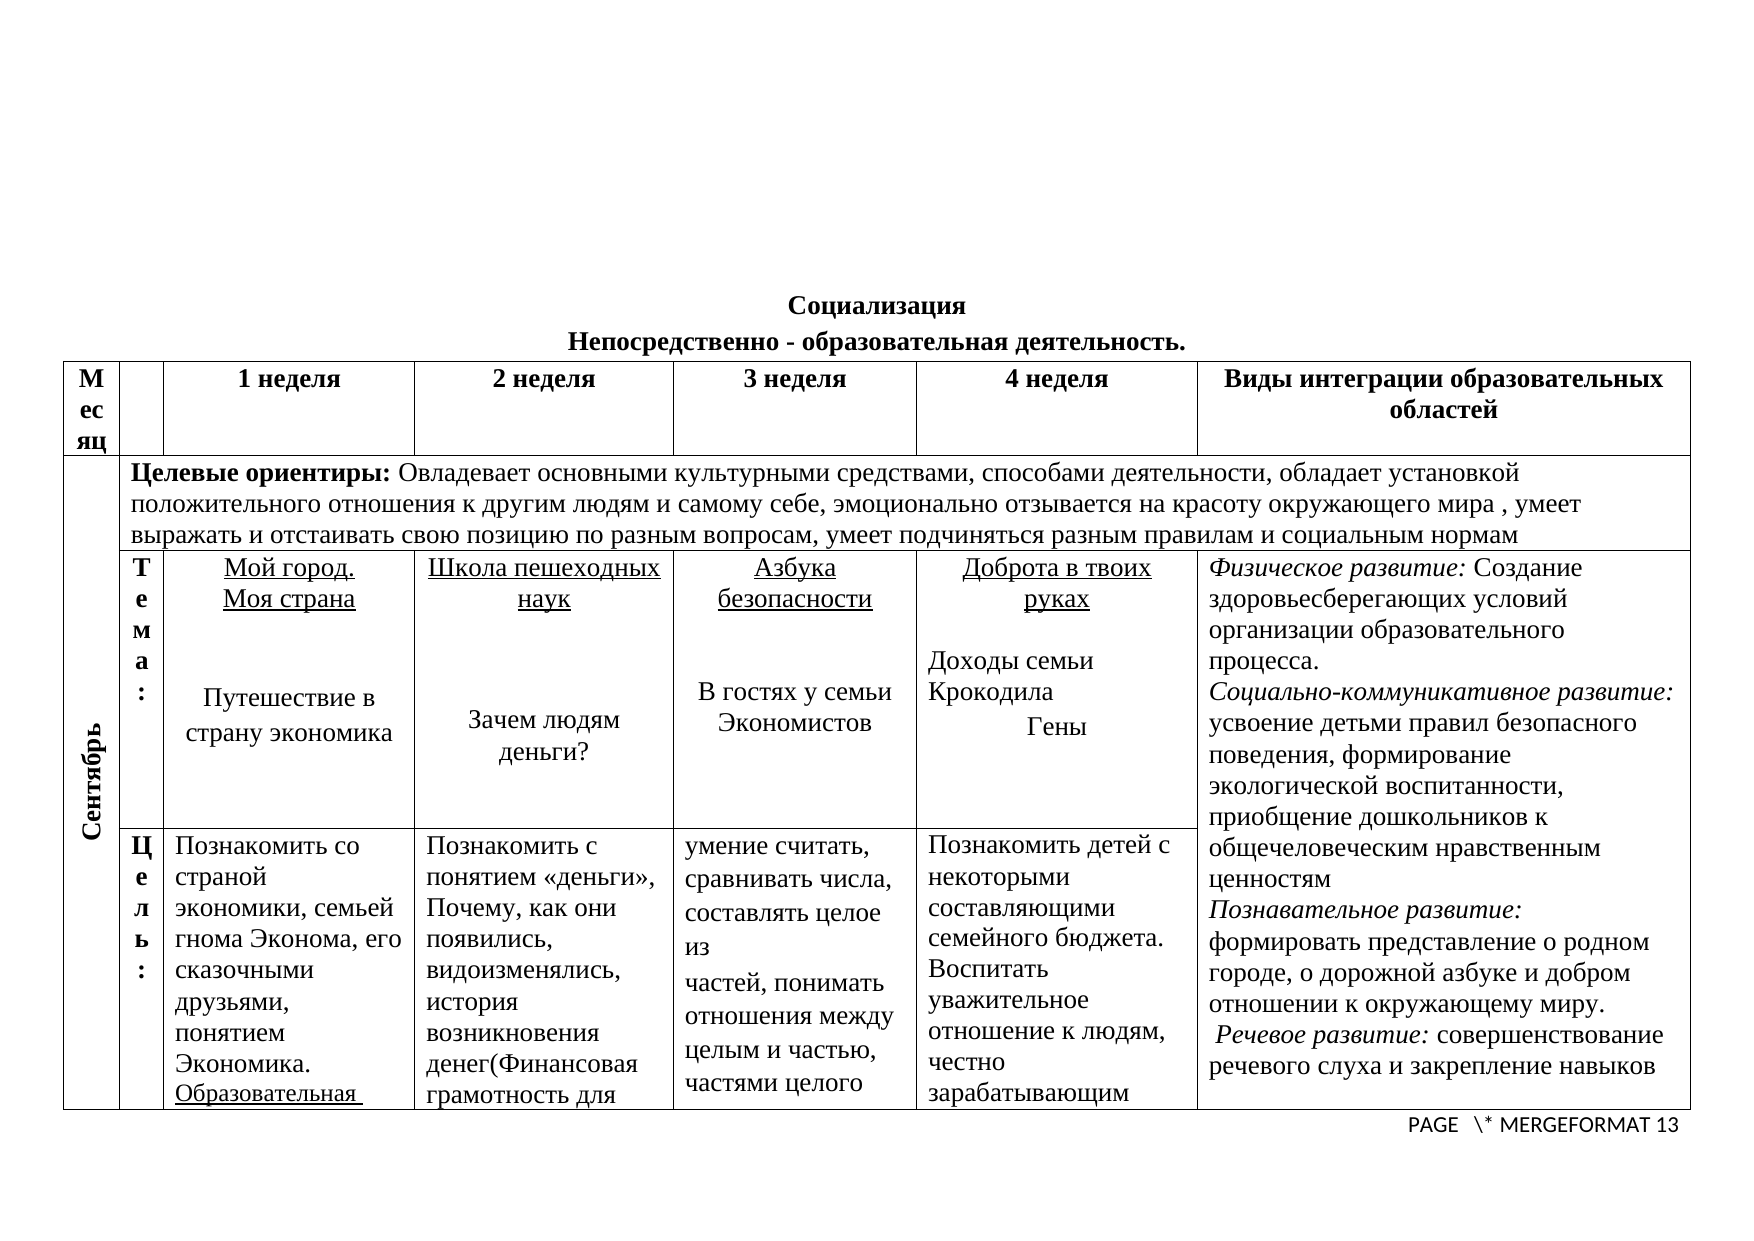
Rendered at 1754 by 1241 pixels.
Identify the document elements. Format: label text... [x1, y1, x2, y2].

text Непосредственно - образовательная деятельность. [75, 325, 1679, 356]
table_cell Физическое развитие: Создание здоровьесберегающих условий организации образовательного процесса. Социально-коммуникативное развитие: усвоение детьми правил безопасного поведения, формирование экологической воспитанности, приобщение дошкольников к общечеловеческим нравственным ценностям Познавательное развитие: формировать представление о родном городе, о дорожной азбуке и добром отношении к окружающему миру. Речевое развитие: совершенствование речевого слуха и закрепление навыков четкой правильной, выразительной речи, развитие словаря детей, развитие связной речи детей Художественно-эстетическое развитие: Овладение навыками нетрадиционных способов рисования [1198, 551, 1690, 1109]
table_header [120, 362, 163, 455]
table_cell Доброта в твоих руках Доходы семьи Крокодила Гены [917, 551, 1197, 828]
table_cell Тема: [120, 551, 163, 828]
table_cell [674, 829, 916, 1109]
table_cell Цель: [120, 829, 163, 1109]
table_cell Сентябрь [64, 456, 119, 1109]
table_cell Школа пешеходных наук Зачем людям деньги? [415, 551, 673, 828]
table_cell Целевые ориентиры: Овладевает основными культурными средствами, способами деятельности, обладает установкой положительного отношения к другим людям и самому себе, эмоционально отзывается на красоту окружающего мира , умеет выражать и отстаивать свою позицию по разным вопросам, умеет подчиняться разным правилам и социальным нормам [120, 456, 1690, 550]
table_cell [917, 829, 1197, 1109]
table_header 1 неделя [164, 362, 414, 455]
table_header 4 неделя [917, 362, 1197, 455]
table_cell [415, 829, 673, 1109]
table_header 3 неделя [674, 362, 916, 455]
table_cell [164, 829, 414, 1109]
table_header Месяц [64, 362, 119, 455]
text Социализация [75, 289, 1679, 321]
table_header Виды интеграции образовательных областей [1198, 362, 1690, 455]
table_cell Мой город. Моя страна Путешествие в страну экономика [164, 551, 414, 828]
table_header 2 неделя [415, 362, 673, 455]
table_cell Азбука безопасности В гостях у семьи Экономистов [674, 551, 916, 828]
